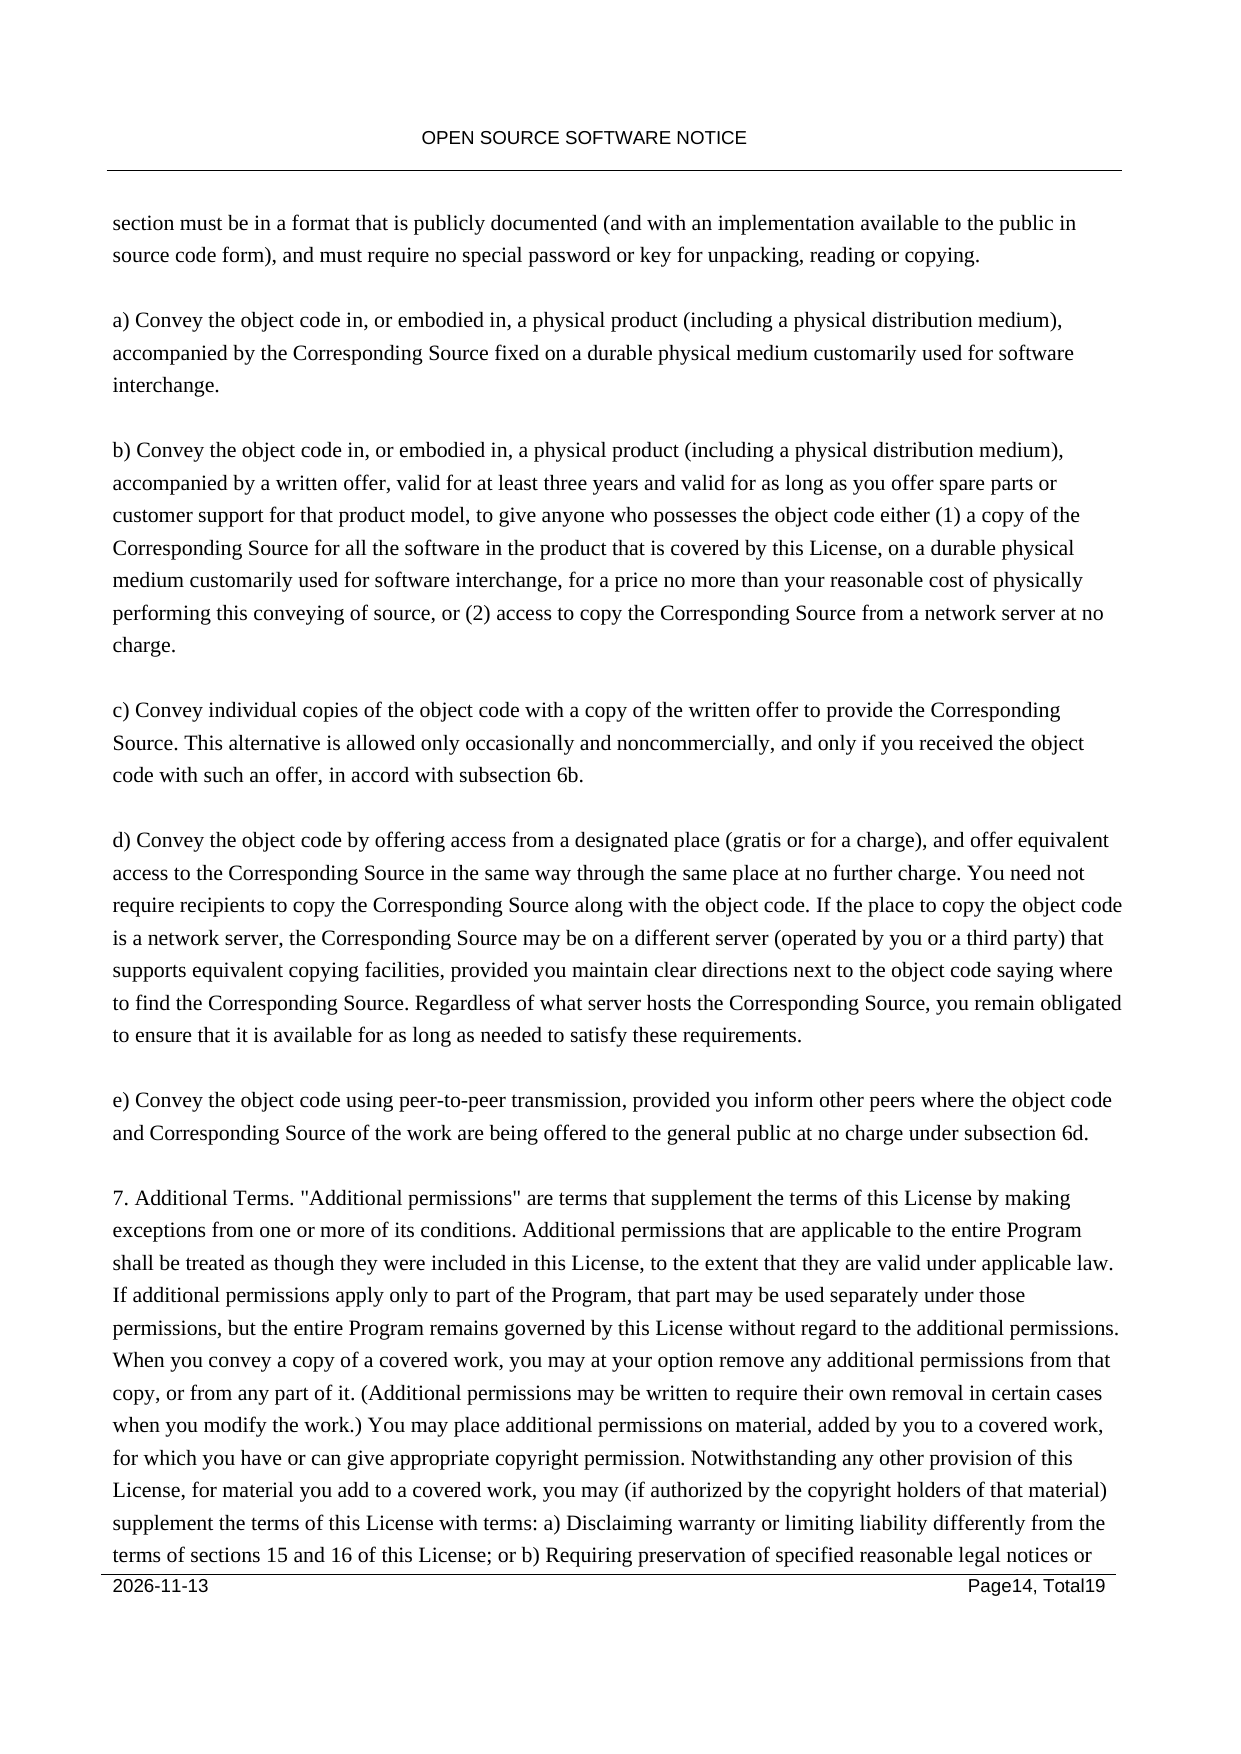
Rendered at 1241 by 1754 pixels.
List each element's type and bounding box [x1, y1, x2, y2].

text [112, 206, 1128, 1571]
